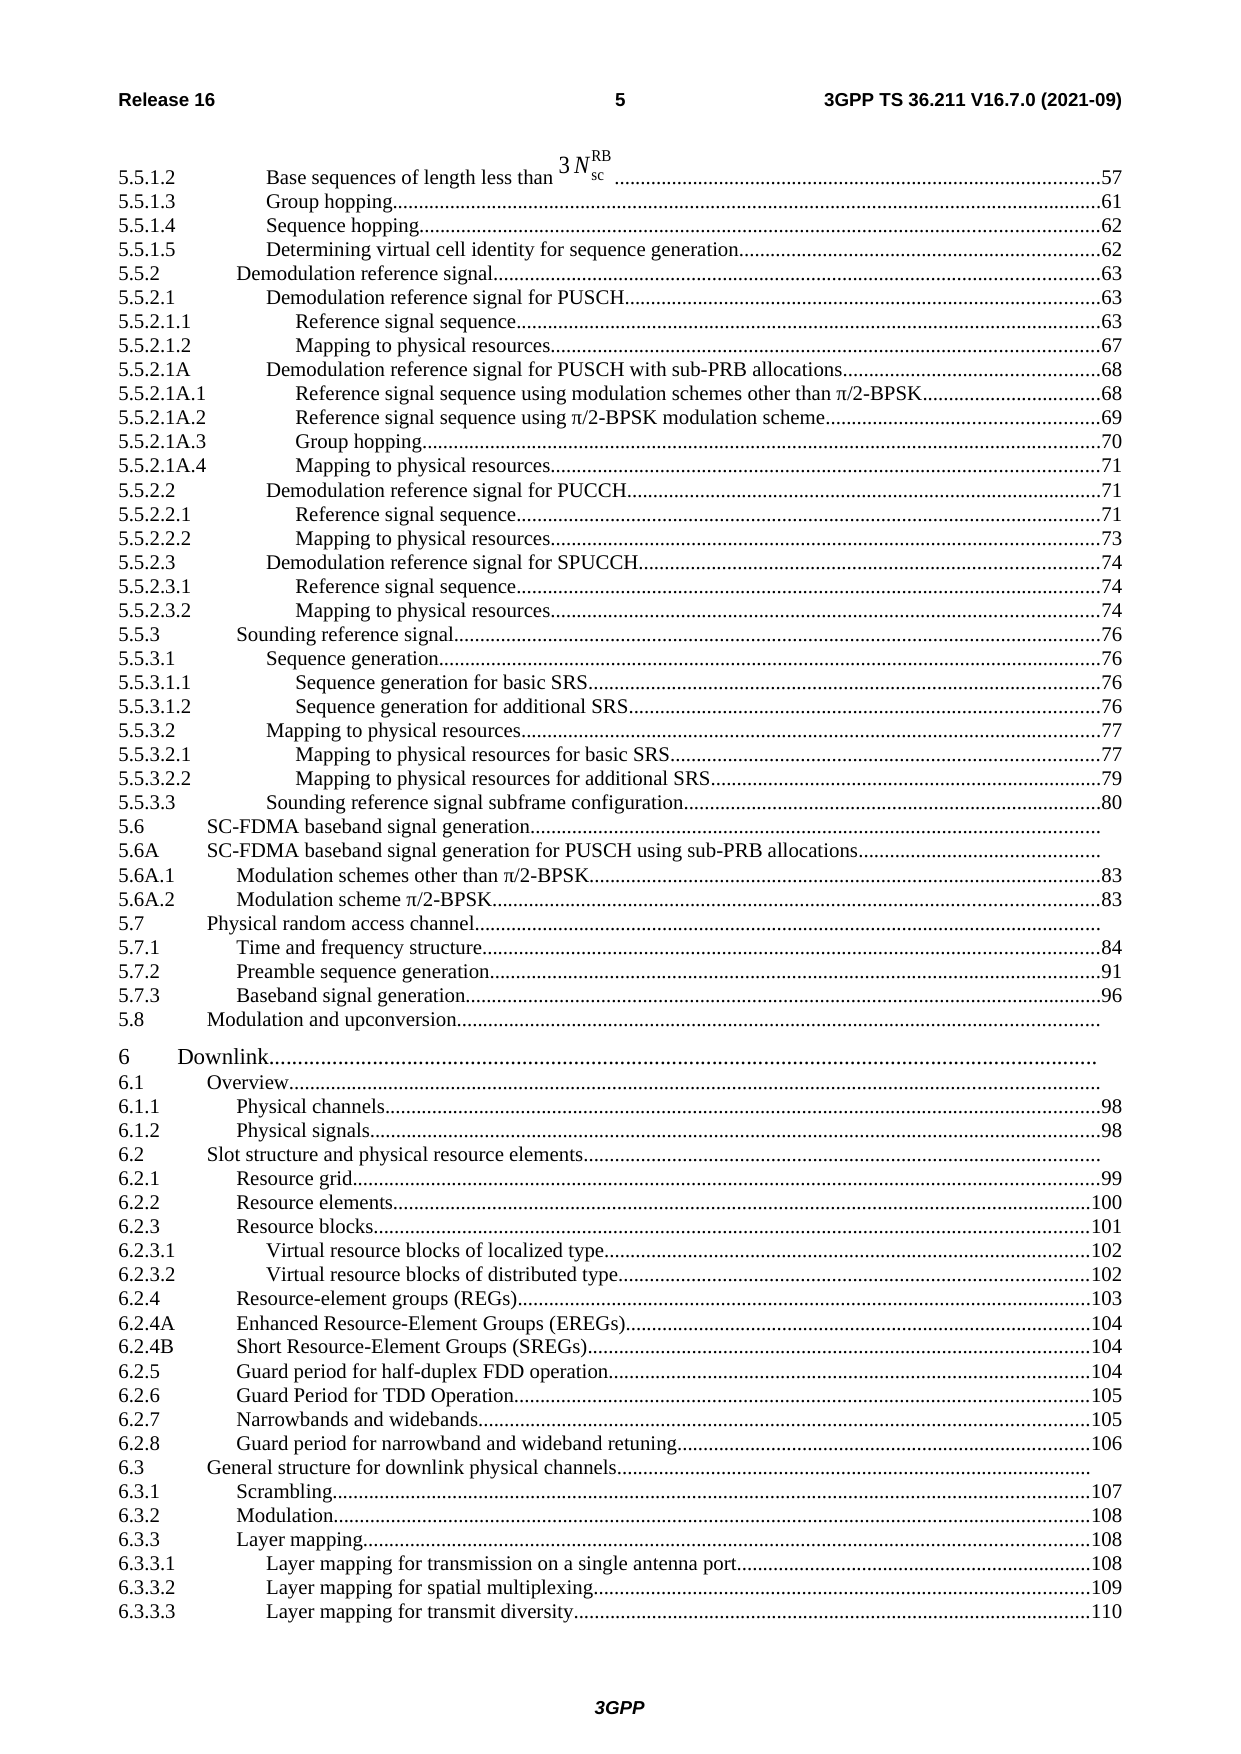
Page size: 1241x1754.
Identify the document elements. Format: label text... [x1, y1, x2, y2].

text 6.2.7 Narrowbands and widebands 105 [118, 1407, 1122, 1431]
text 6.2.4A Enhanced Resource-Element Groups (EREGs) 104 [118, 1310, 1122, 1334]
text 5.5.2.1A.1 Reference signal sequence using modulation schemes other than π/2-BPSK 68 [118, 381, 1122, 405]
text 6.2.3.1 Virtual resource blocks of localized type 102 [118, 1238, 1122, 1262]
text 6 Downlink 98 [118, 1043, 1078, 1070]
text 6.2.4 Resource-element groups (REGs) 103 [118, 1286, 1122, 1310]
text 5.5.2.2.2 Mapping to physical resources 73 [118, 526, 1122, 550]
text 6.3.1 Scrambling 107 [118, 1479, 1122, 1503]
text 5.5.2.1 Demodulation reference signal for PUSCH 63 [118, 285, 1122, 309]
text 5.6 SC-FDMA baseband signal generation 82 [118, 814, 1078, 838]
text 5.8 Modulation and upconversion 97 [118, 1007, 1078, 1031]
text 6.3 General structure for downlink physical channels 106 [118, 1455, 1078, 1479]
text 6.1 Overview 98 [118, 1070, 1078, 1094]
text 5.5.1.3 Group hopping 61 [118, 189, 1122, 213]
text 5.5.1.4 Sequence hopping 62 [118, 213, 1122, 237]
text 5.5.2.1.1 Reference signal sequence 63 [118, 309, 1122, 333]
text 5.5.3 Sounding reference signal 76 [118, 622, 1122, 646]
text 5.6A.2 Modulation scheme π/2-BPSK 83 [118, 887, 1122, 911]
text 6.2.2 Resource elements 100 [118, 1190, 1122, 1214]
text 5.5.2.1A.3 Group hopping 70 [118, 429, 1122, 453]
text 6.1.1 Physical channels 98 [118, 1094, 1122, 1118]
text 6.2 Slot structure and physical resource elements 99 [118, 1142, 1078, 1166]
text 5.5.2 Demodulation reference signal 63 [118, 261, 1122, 285]
text 5.5.1.5 Determining virtual cell identity for sequence generation 62 [118, 237, 1122, 261]
text 5.5.2.3.2 Mapping to physical resources 74 [118, 598, 1122, 622]
text 6.2.3 Resource blocks 101 [118, 1214, 1122, 1238]
text 6.2.4B Short Resource-Element Groups (SREGs) 104 [118, 1334, 1122, 1358]
text 5.5.3.3 Sounding reference signal subframe configuration 80 [118, 790, 1122, 814]
text 6.3.3 Layer mapping 108 [118, 1527, 1122, 1551]
text 5.5.2.2 Demodulation reference signal for PUCCH 71 [118, 477, 1122, 502]
text 6.2.1 Resource grid 99 [118, 1166, 1122, 1190]
text 6.3.3.1 Layer mapping for transmission on a single antenna port 108 [118, 1551, 1122, 1575]
text 6.3.3.2 Layer mapping for spatial multiplexing 109 [118, 1575, 1122, 1599]
text 5.5.3.2 Mapping to physical resources 77 [118, 718, 1122, 742]
text 5.5.2.1.2 Mapping to physical resources 67 [118, 333, 1122, 357]
text 5.5.2.3 Demodulation reference signal for SPUCCH 74 [118, 550, 1122, 574]
text 5.5.3.1.2 Sequence generation for additional SRS 76 [118, 694, 1122, 718]
text 5.5.3.2.1 Mapping to physical resources for basic SRS 77 [118, 742, 1122, 766]
text 5.5.3.2.2 Mapping to physical resources for additional SRS 79 [118, 766, 1122, 790]
text 5.6A.1 Modulation schemes other than π/2-BPSK 83 [118, 862, 1122, 887]
text 5.7.2 Preamble sequence generation 91 [118, 959, 1122, 983]
text 6.2.8 Guard period for narrowband and wideband retuning 106 [118, 1431, 1122, 1455]
text 5.6A SC-FDMA baseband signal generation for PUSCH using sub-PRB allocations 83 [118, 838, 1078, 862]
text 5.5.2.2.1 Reference signal sequence 71 [118, 502, 1122, 526]
text 6.2.5 Guard period for half-duplex FDD operation 104 [118, 1358, 1122, 1383]
text 5.7.3 Baseband signal generation 96 [118, 983, 1122, 1007]
text 6.1.2 Physical signals 98 [118, 1118, 1122, 1142]
text 5.7.1 Time and frequency structure 84 [118, 935, 1122, 959]
text 6.2.6 Guard Period for TDD Operation 105 [118, 1383, 1122, 1407]
text 5.5.2.1A.4 Mapping to physical resources 71 [118, 453, 1122, 477]
text 6.2.3.2 Virtual resource blocks of distributed type 102 [118, 1262, 1122, 1286]
text 5.5.2.1A Demodulation reference signal for PUSCH with sub-PRB allocations 68 [118, 357, 1122, 381]
text 5.5.2.3.1 Reference signal sequence 74 [118, 574, 1122, 598]
text 5.5.3.1 Sequence generation 76 [118, 646, 1122, 670]
text 6.3.2 Modulation 108 [118, 1503, 1122, 1527]
text 5.5.2.1A.2 Reference signal sequence using π/2-BPSK modulation scheme 69 [118, 405, 1122, 429]
text 5.7 Physical random access channel 84 [118, 911, 1078, 935]
text 6.3.3.3 Layer mapping for transmit diversity 110 [118, 1599, 1122, 1623]
text 5.5.1.2 Base sequences of length less than 57 [118, 147, 1122, 189]
text 5.5.3.1.1 Sequence generation for basic SRS 76 [118, 670, 1122, 694]
